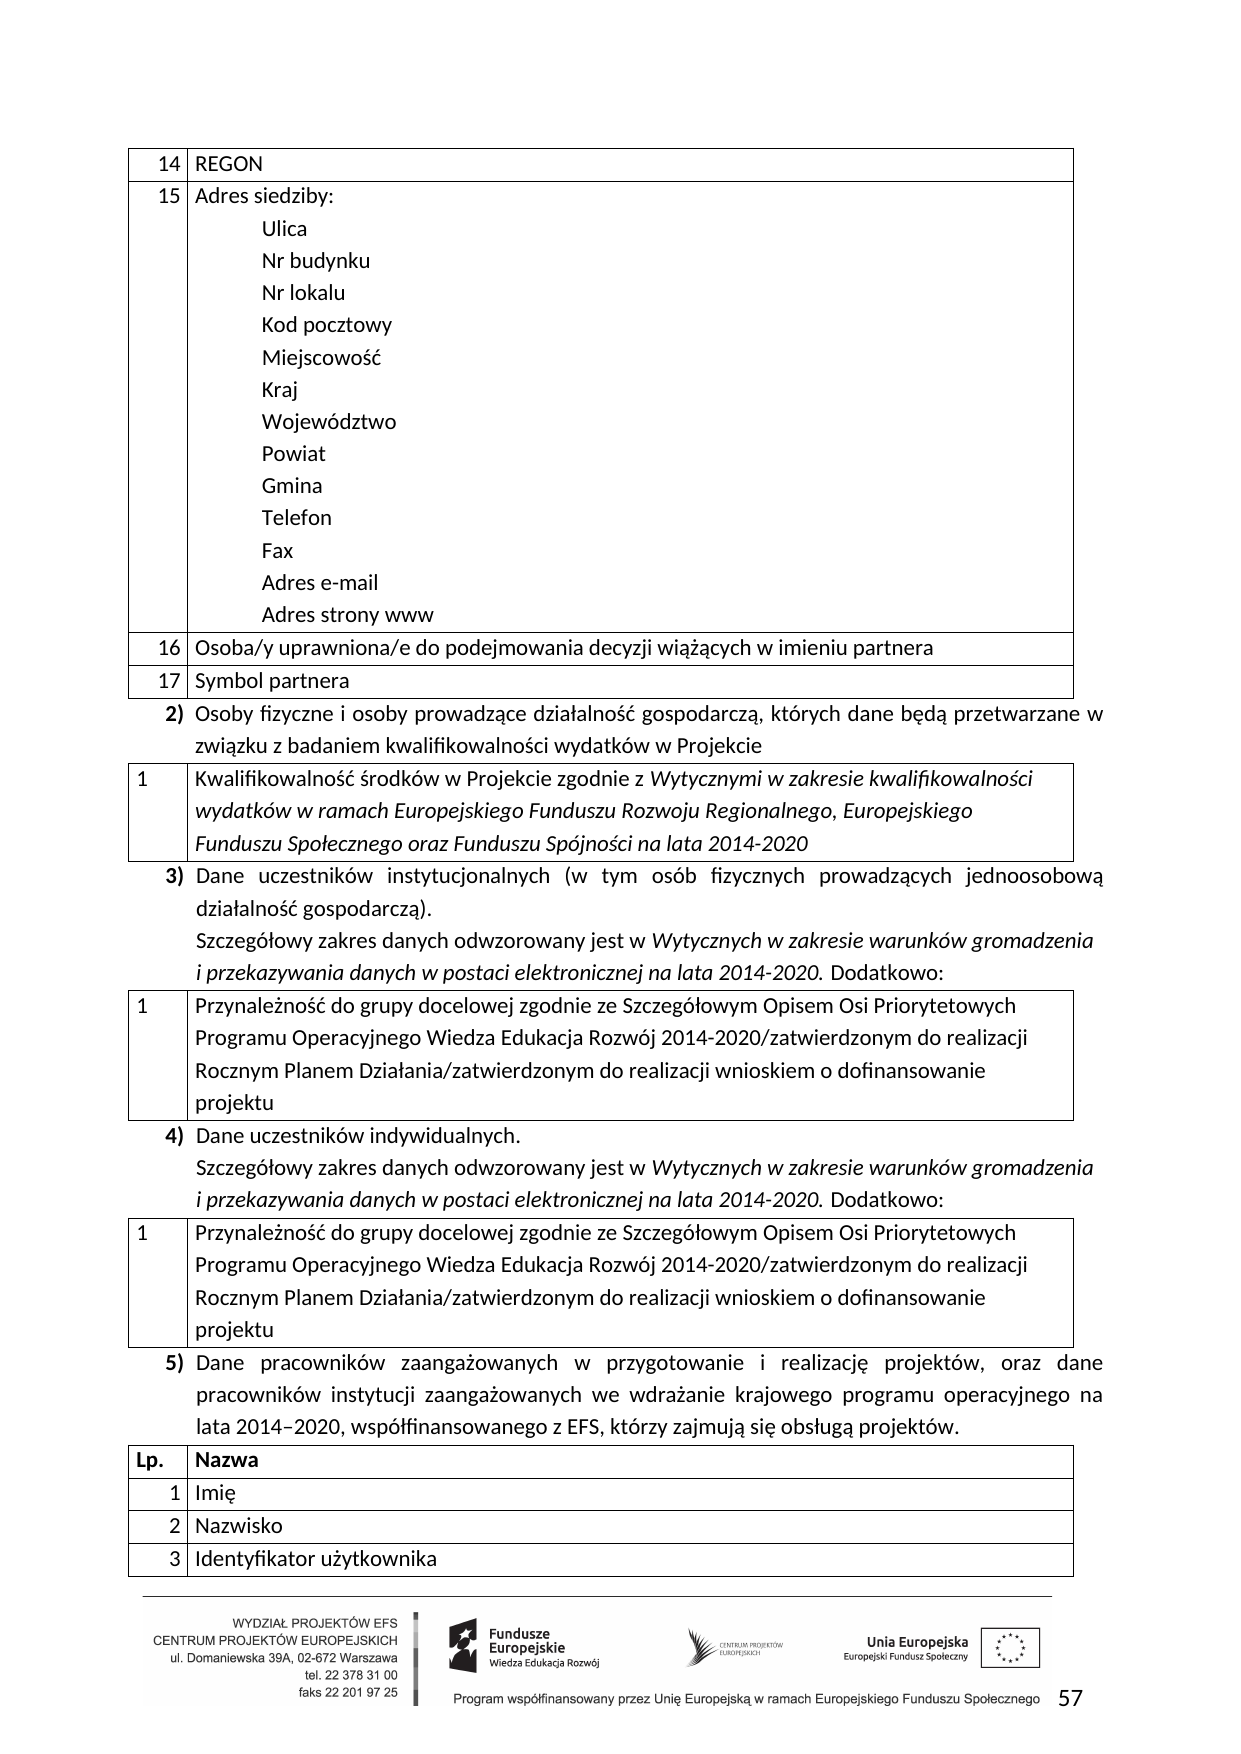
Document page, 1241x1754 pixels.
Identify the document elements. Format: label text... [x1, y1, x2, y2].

list Osoby fizyczne i osoby prowadzące działalność gospodarczą, których dane będą przetwarzane w związku z badaniem kwalifikowalności wydatków w Projekcie [165, 699, 1105, 759]
table_header Lp. [129, 1446, 187, 1477]
table_cell REGON [188, 149, 1073, 181]
table_cell Imię [188, 1479, 1073, 1510]
table_cell Nazwisko [188, 1511, 1073, 1543]
table_cell Adres siedziby: Ulica Nr budynku Nr lokalu Kod pocztowy Miejscowość Kraj Województwo Powiat Gmina Telefon Fax Adres e-mail Adres strony www [188, 182, 1073, 632]
text Szczegółowy zakres danych odwzorowany jest w Wytycznych w zakresie warunków gromadzenia i przekazywania danych w postaci elektronicznej na lata 2014-2020. Dodatkowo: [196, 1153, 1105, 1213]
list Dane pracowników zaangażowanych w przygotowanie i realizację projektów, oraz dane pracowników instytucji zaangażowanych we wdrażanie krajowego programu operacyjnego na lata 2014–2020, współfinansowanego z EFS, którzy zajmują się obsługą projektów. [165, 1348, 1105, 1440]
table_cell 1 [129, 1479, 187, 1510]
list Dane uczestników indywidualnych. [165, 1121, 1105, 1149]
table_cell 3 [129, 1544, 187, 1576]
table_header 1 [129, 764, 187, 861]
table_header 1 [129, 991, 187, 1120]
table_cell Osoba/y uprawniona/e do podejmowania decyzji wiążących w imieniu partnera [188, 633, 1073, 665]
table_cell 2 [129, 1511, 187, 1543]
table_cell 17 [129, 666, 187, 698]
table_header Przynależność do grupy docelowej zgodnie ze Szczegółowym Opisem Osi Priorytetowych Programu Operacyjnego Wiedza Edukacja Rozwój 2014-2020/zatwierdzonym do realizacji Rocznym Planem Działania/zatwierdzonym do realizacji wnioskiem o dofinansowanie projektu [188, 991, 1073, 1120]
table_cell 14 [129, 149, 187, 181]
table_cell Identyfikator użytkownika [188, 1544, 1073, 1576]
list Dane uczestników instytucjonalnych (w tym osób fizycznych prowadzących jednoosobową działalność gospodarczą). [165, 862, 1105, 922]
table_cell 15 [129, 182, 187, 632]
picture [142, 1596, 1053, 1706]
table_header Przynależność do grupy docelowej zgodnie ze Szczegółowym Opisem Osi Priorytetowych Programu Operacyjnego Wiedza Edukacja Rozwój 2014-2020/zatwierdzonym do realizacji Rocznym Planem Działania/zatwierdzonym do realizacji wnioskiem o dofinansowanie projektu [188, 1219, 1073, 1347]
text Szczegółowy zakres danych odwzorowany jest w Wytycznych w zakresie warunków gromadzenia i przekazywania danych w postaci elektronicznej na lata 2014-2020. Dodatkowo: [196, 926, 1105, 986]
table_cell Symbol partnera [188, 666, 1073, 698]
table_header 1 [129, 1219, 187, 1347]
table_cell 16 [129, 633, 187, 665]
table_header Nazwa [188, 1446, 1073, 1477]
table_header Kwalifikowalność środków w Projekcie zgodnie z Wytycznymi w zakresie kwalifikowalności wydatków w ramach Europejskiego Funduszu Rozwoju Regionalnego, Europejskiego Funduszu Społecznego oraz Funduszu Spójności na lata 2014-2020 [188, 764, 1073, 861]
